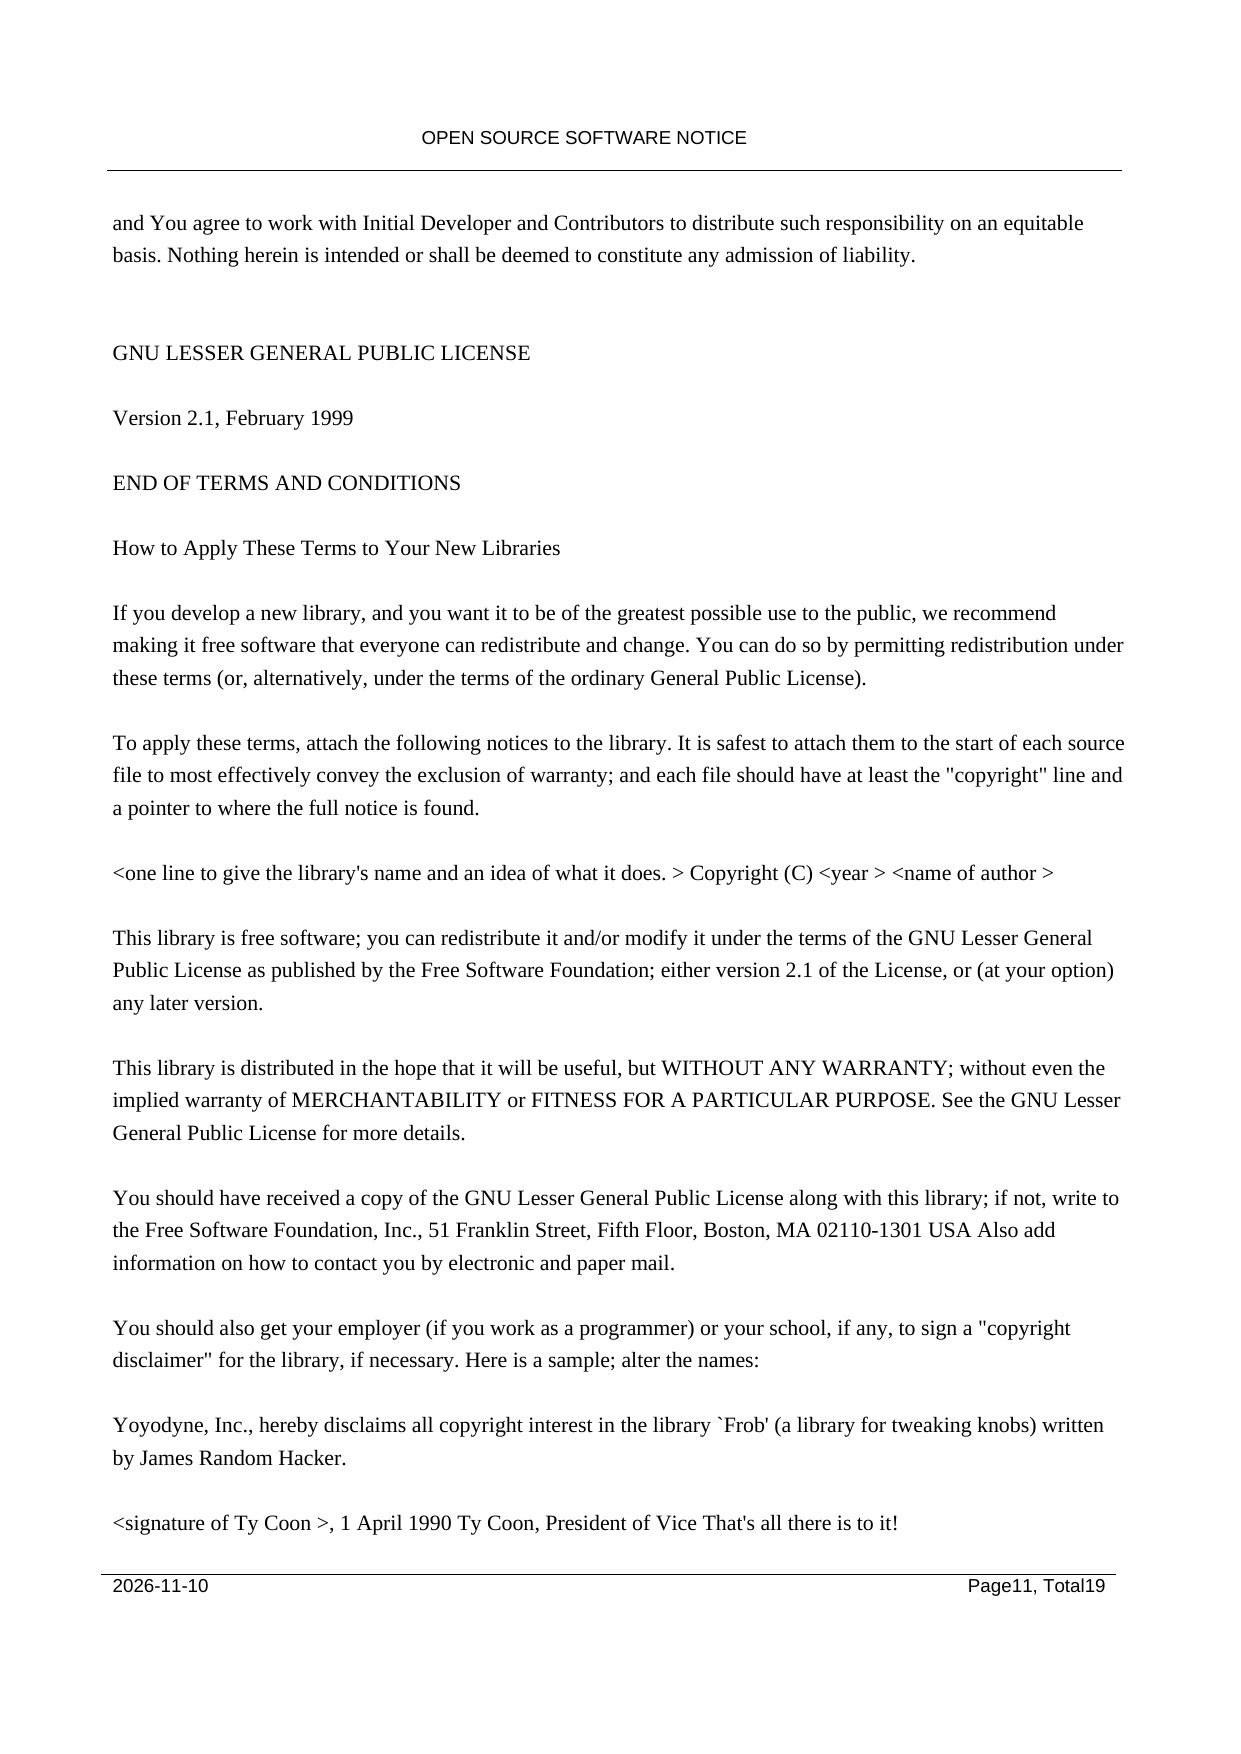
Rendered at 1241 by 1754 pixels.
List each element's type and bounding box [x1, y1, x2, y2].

text [112, 206, 1128, 1539]
